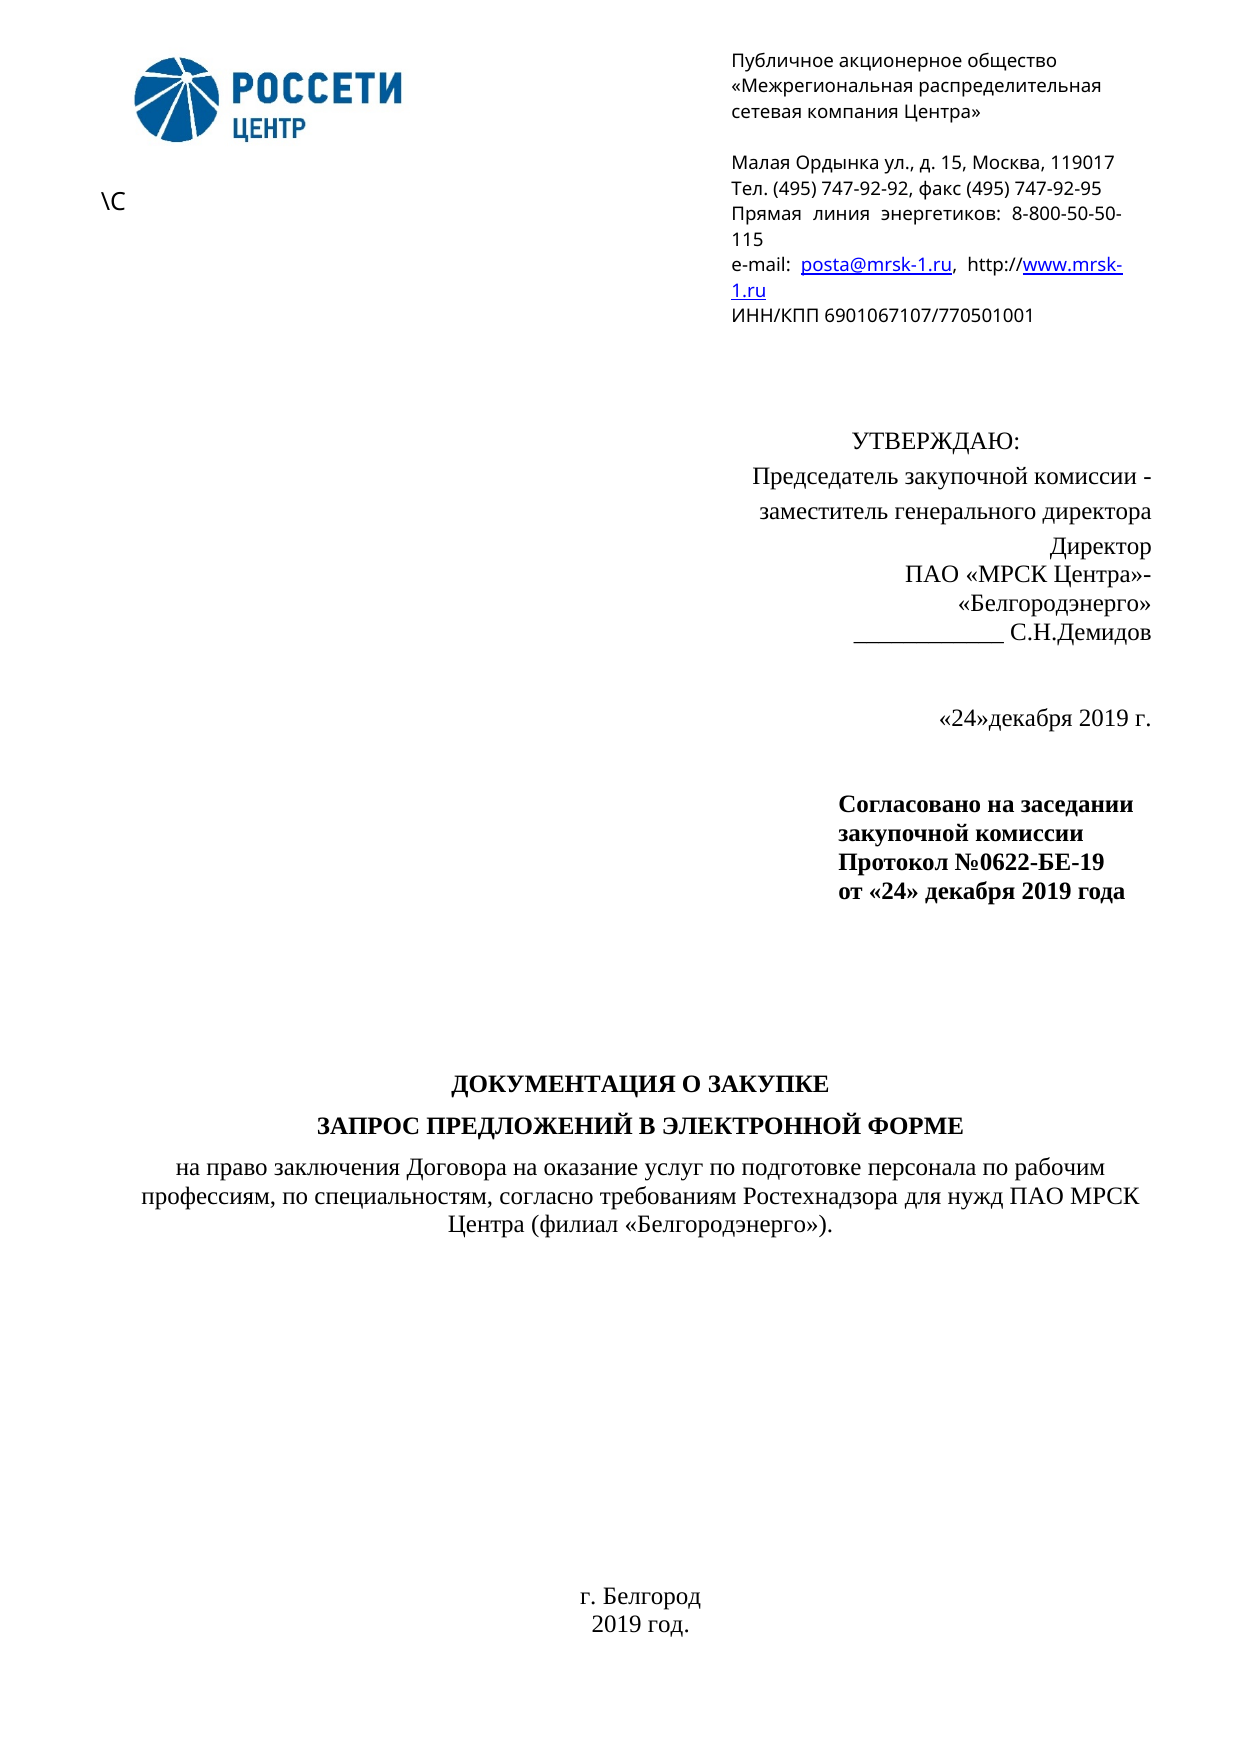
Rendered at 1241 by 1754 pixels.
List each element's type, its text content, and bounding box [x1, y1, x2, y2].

text УТВЕРЖДАЮ: [720, 426, 1151, 454]
text от «24» декабря 2019 года [838, 876, 1151, 904]
text Председатель закупочной комиссии - [129, 461, 1151, 489]
text ____________ С.Н.Демидов [129, 617, 1151, 646]
text «Белгородэнерго» [129, 588, 1151, 617]
table_header Публичное акционерное общество «Межрегиональная распределительная сетевая компания Центра» Малая Ордынка ул., д. 15, Москва, 119017 Тел. (495) 747-92-92, факс (495) 747-92-95 Прямая линия энергетиков: 8-800-50-50-115 e-mail: posta@mrsk-1.ru, http://www.mrsk-1.ru ИНН/КПП 6901067107/770501001 [720, 47, 1133, 334]
text г. Белгород 2019 год. [129, 1581, 1151, 1638]
text закупочной комиссии [838, 818, 1151, 847]
text Директор [129, 531, 1151, 559]
text ДОКУМЕНТАЦИЯ О ЗАКУПКЕ [129, 1069, 1151, 1098]
text Протокол №0622-БЕ-19 [838, 847, 1151, 876]
text на право заключения Договора на оказание услуг по подготовке персонала по рабочим профессиям, по специальностям, согласно требованиям Ростехнадзора для нужд ПАО МРСК Центра (филиал «Белгородэнерго»). [129, 1152, 1151, 1238]
text ПАО «МРСК Центра»- [129, 559, 1151, 588]
text заместитель генерального директора [129, 496, 1151, 524]
text ЗАПРОС ПРЕДЛОЖЕНИЙ В ЭЛЕКТРОННОЙ ФОРМЕ [129, 1111, 1151, 1139]
text «24»декабря 2019 г. [720, 703, 1151, 732]
text Согласовано на заседании [838, 789, 1151, 818]
table_header \С [129, 47, 720, 334]
